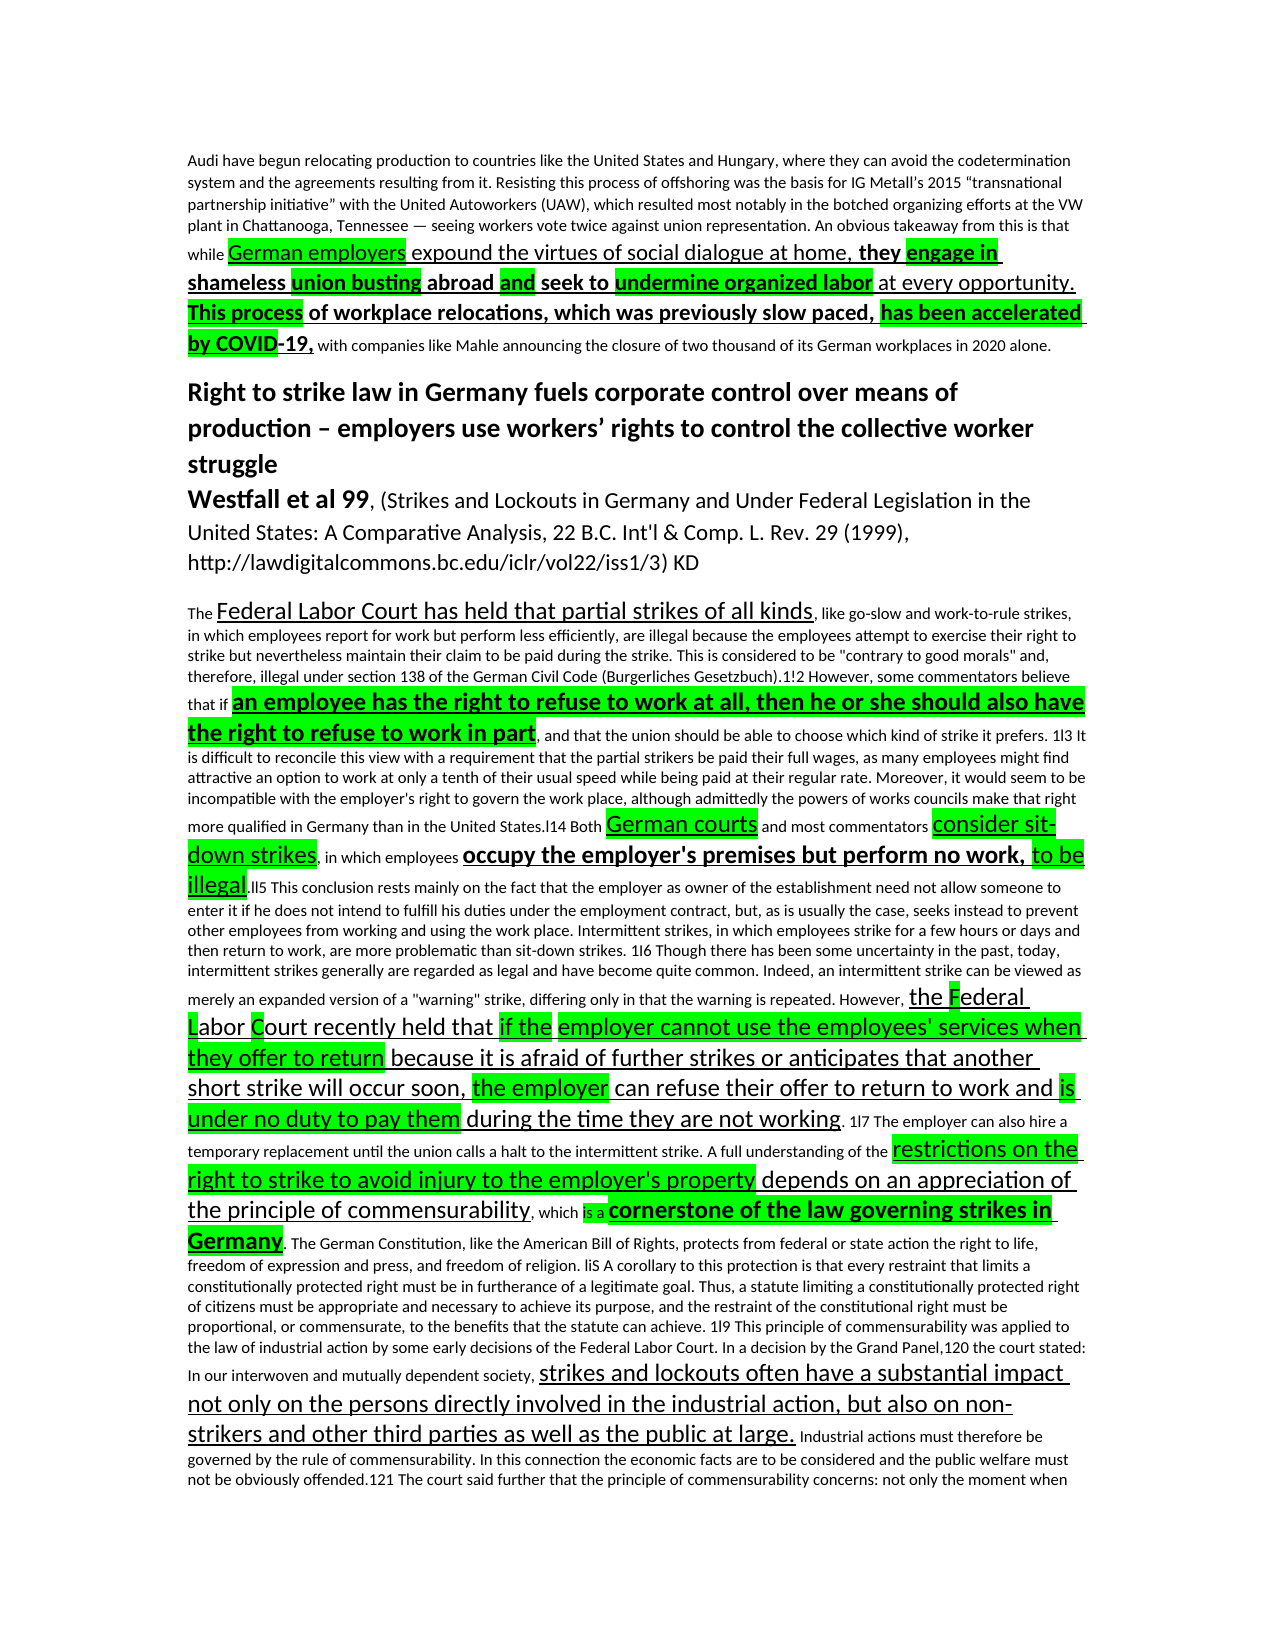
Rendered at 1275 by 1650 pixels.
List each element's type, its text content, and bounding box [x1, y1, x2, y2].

text Westfall et al 99, (Strikes and Lockouts in Germany and Under Federal Legislation in the United States: A Comparative Analysis, 22 B.C. Int'l & Comp. L. Rev. 29 (1999), http://lawdigitalcommons.bc.edu/iclr/vol22/iss1/3) KD [187, 482, 1087, 576]
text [187, 1039, 1087, 1489]
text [187, 150, 1087, 323]
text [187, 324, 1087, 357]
subtitle Right to strike law in Germany fuels corporate control over means of production – employers use workers’ rights to control the collective worker struggle [187, 376, 1087, 480]
